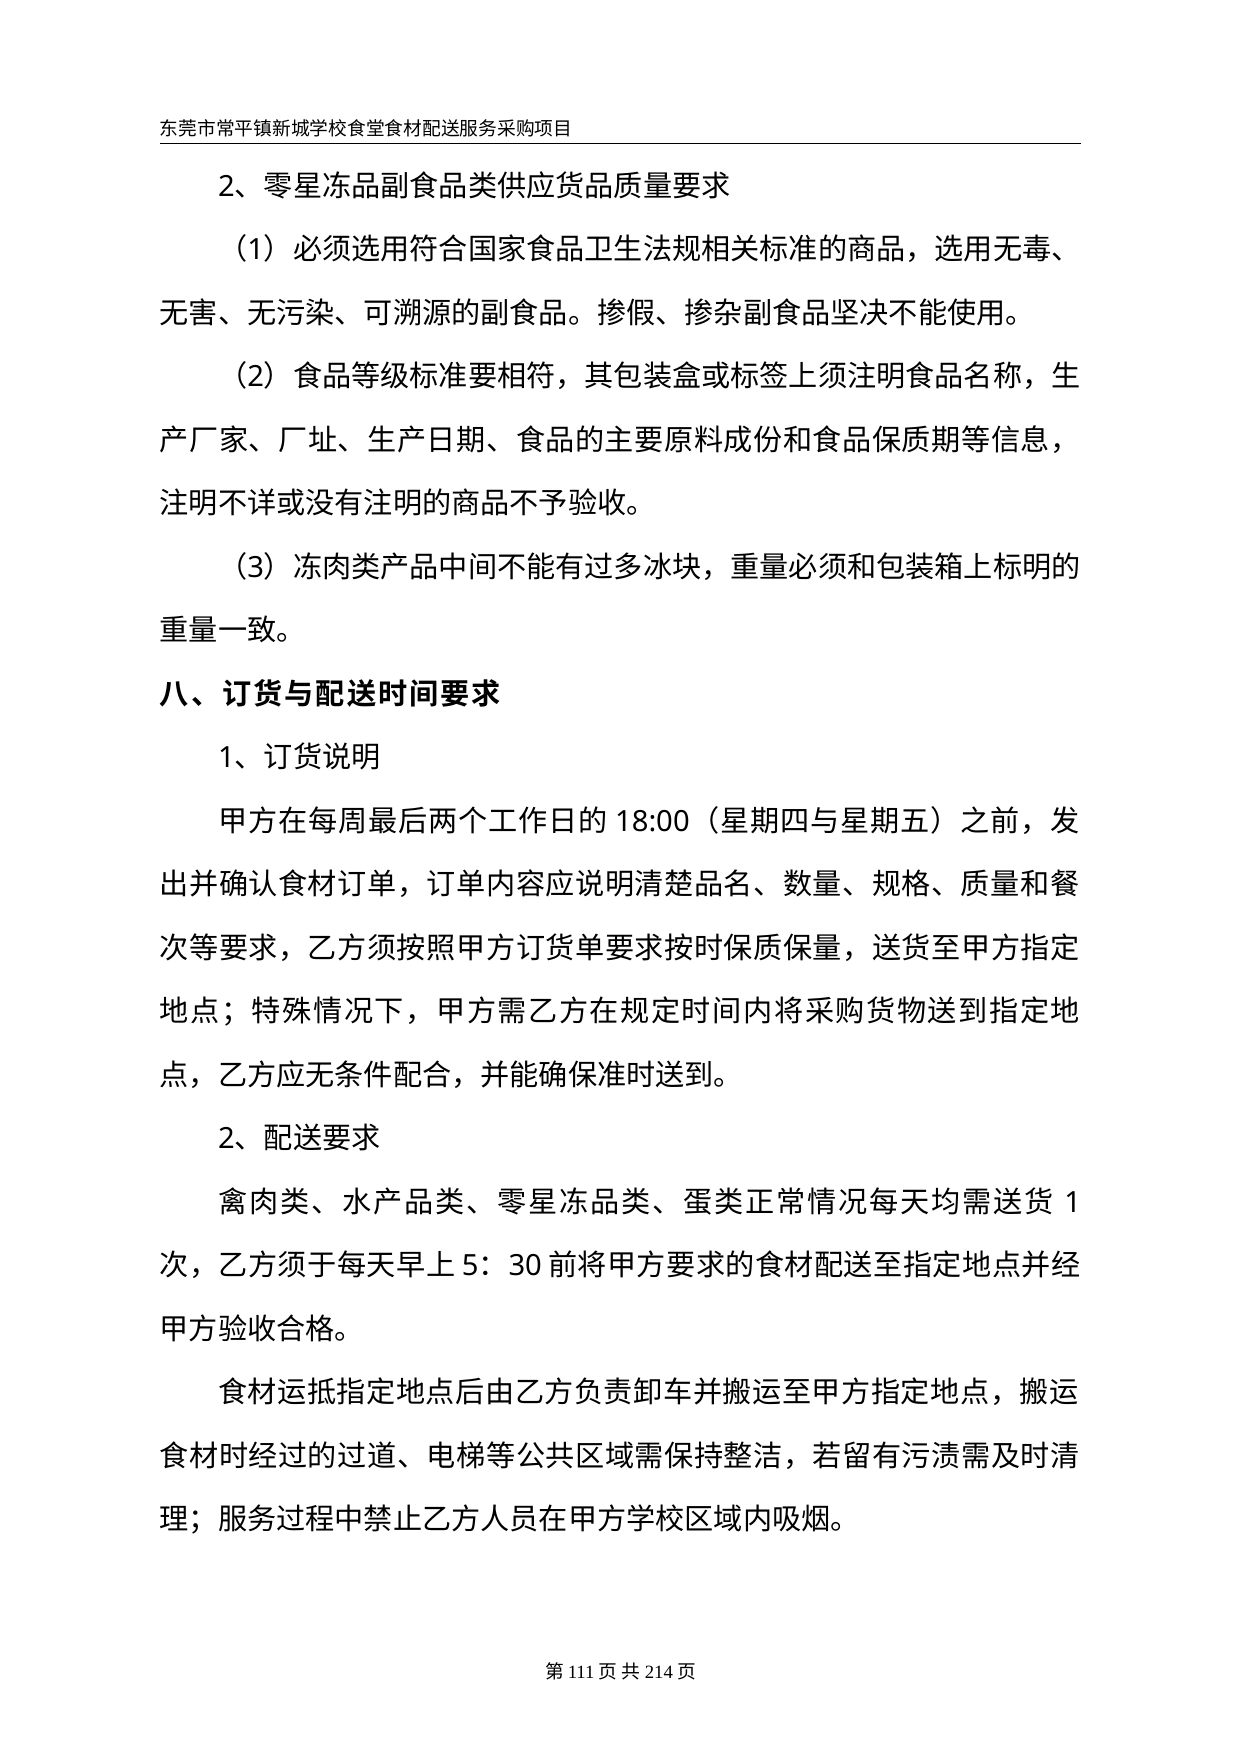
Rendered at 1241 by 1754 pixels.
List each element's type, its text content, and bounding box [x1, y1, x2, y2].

list （2）食品等级标准要相符，其包装盒或标签上须注明食品名称，生产厂家、厂址、生产日期、食品的主要原料成份和食品保质期等信息，注明不详或没有注明的商品不予验收。 [159, 353, 1081, 522]
list 2、配送要求 [159, 1114, 1081, 1157]
list 2、零星冻品副食品类供应货品质量要求 [159, 162, 1081, 205]
list 食材运抵指定地点后由乙方负责卸车并搬运至甲方指定地点，搬运食材时经过的过道、电梯等公共区域需保持整洁，若留有污渍需及时清理；服务过程中禁止乙方人员在甲方学校区域内吸烟。 [159, 1369, 1081, 1538]
list 甲方在每周最后两个工作日的18:00（星期四与星期五）之前，发出并确认食材订单，订单内容应说明清楚品名、数量、规格、质量和餐次等要求，乙方须按照甲方订货单要求按时保质保量，送货至甲方指定地点；特殊情况下，甲方需乙方在规定时间内将采购货物送到指定地点，乙方应无条件配合，并能确保准时送到。 [159, 797, 1081, 1093]
list （1）必须选用符合国家食品卫生法规相关标准的商品，选用无毒、无害、无污染、可溯源的副食品。掺假、掺杂副食品坚决不能使用。 [159, 226, 1081, 332]
list 八、订货与配送时间要求 [159, 670, 1081, 713]
list 1、订货说明 [159, 734, 1081, 776]
list （3）冻肉类产品中间不能有过多冰块，重量必须和包装箱上标明的重量一致。 [159, 543, 1081, 649]
list 禽肉类、水产品类、零星冻品类、蛋类正常情况每天均需送货1次，乙方须于每天早上5：30前将甲方要求的食材配送至指定地点并经甲方验收合格。 [159, 1178, 1081, 1347]
